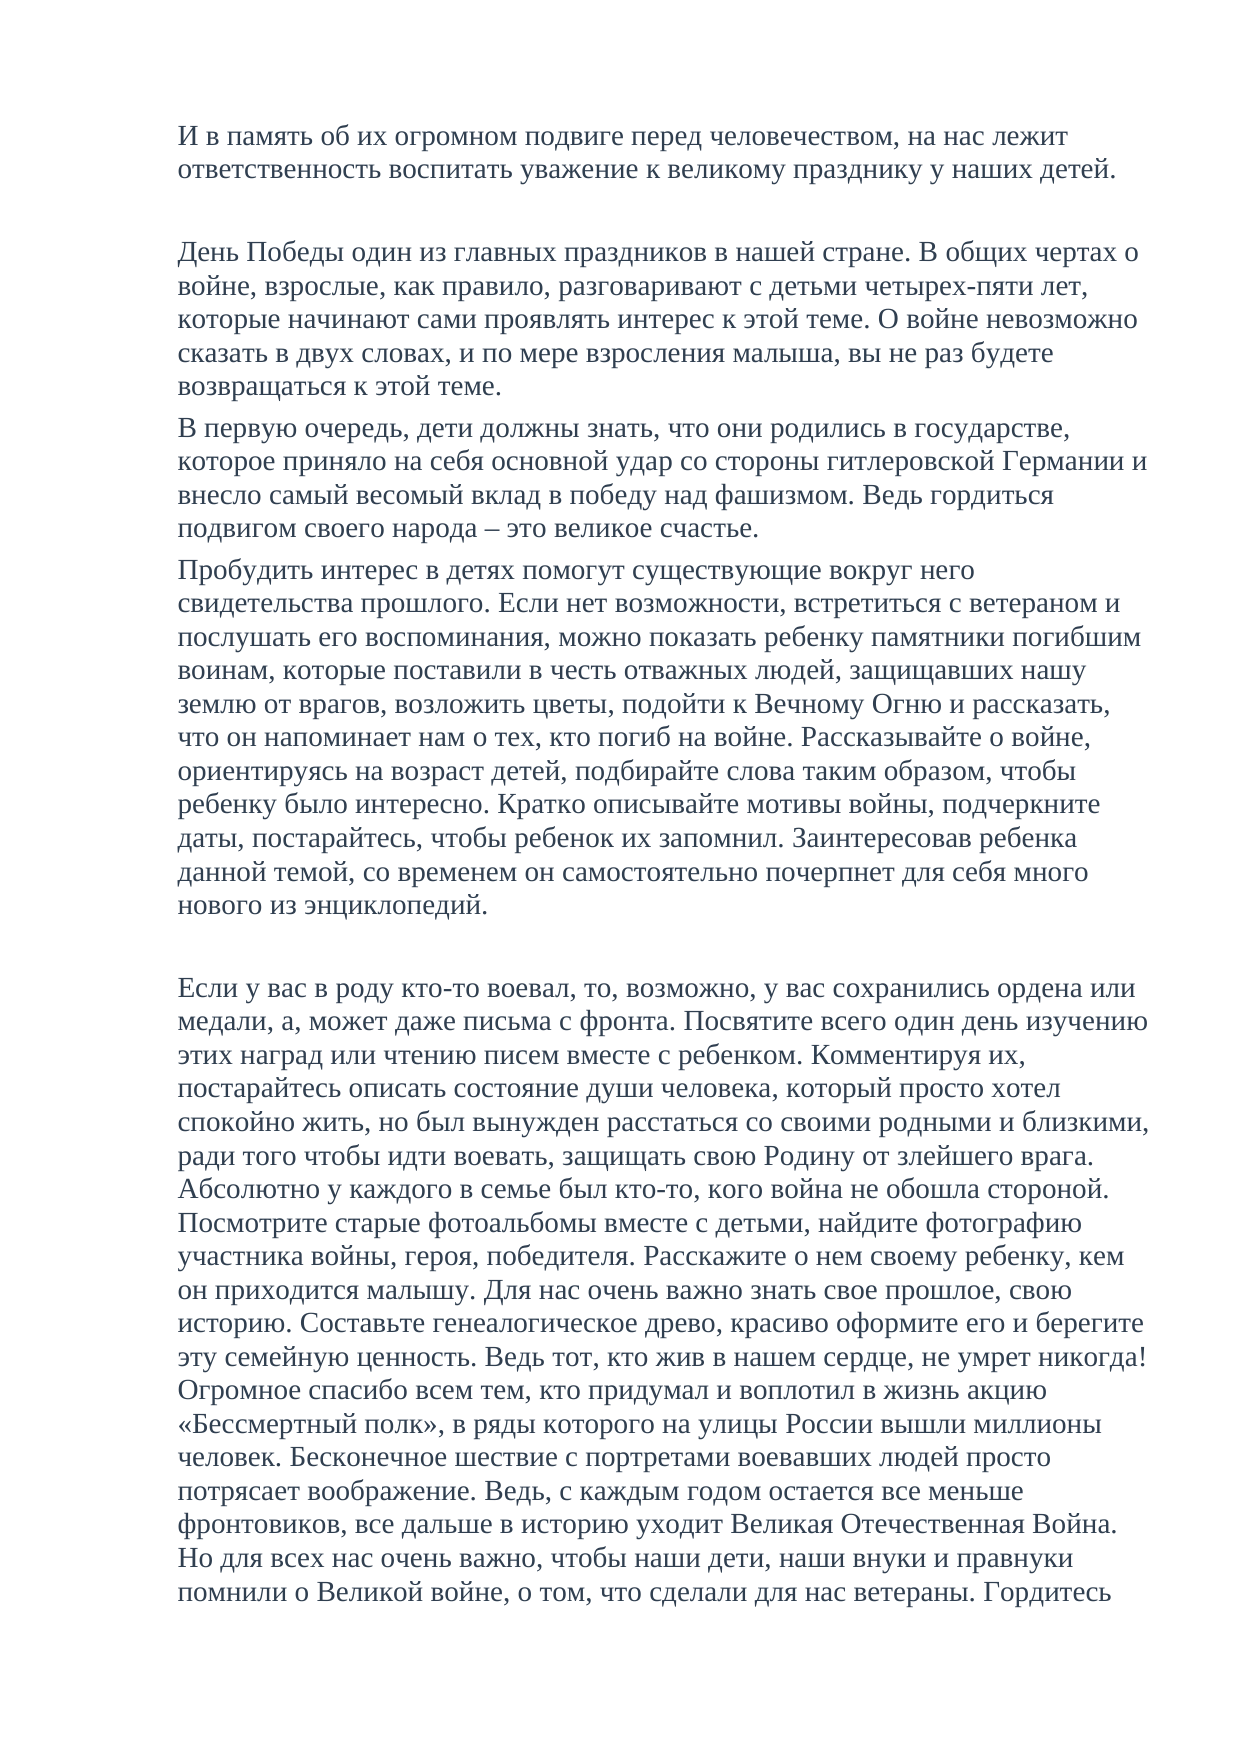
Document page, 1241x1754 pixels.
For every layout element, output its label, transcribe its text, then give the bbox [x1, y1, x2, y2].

text День Победы один из главных праздников в нашей стране. В общих чертах о войне, взрослые, как правило, разговаривают с детьми четырех-пяти лет, которые начинают сами проявлять интерес к этой теме. О войне невозможно сказать в двух словах, и по мере взросления малыша, вы не раз будете возвращаться к этой теме. [177, 234, 1152, 402]
text В первую очередь, дети должны знать, что они родились в государстве, которое приняло на себя основной удар со стороны гитлеровской Германии и внесло самый весомый вклад в победу над фашизмом. Ведь гордиться подвигом своего народа – это великое счастье. [177, 410, 1152, 544]
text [177, 970, 1152, 1607]
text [177, 118, 1152, 185]
text Пробудить интерес в детях помогут существующие вокруг него свидетельства прошлого. Если нет возможности, встретиться с ветераном и послушать его воспоминания, можно показать ребенку памятники погибшим воинам, которые поставили в честь отважных людей, защищавших нашу землю от врагов, возложить цветы, подойти к Вечному Огню и рассказать, что он напоминает нам о тех, кто погиб на войне. Рассказывайте о войне, ориентируясь на возраст детей, подбирайте слова таким образом, чтобы ребенку было интересно. Кратко описывайте мотивы войны, подчеркните даты, постарайтесь, чтобы ребенок их запомнил. Заинтересовав ребенка данной темой, со временем он самостоятельно почерпнет для себя много нового из энциклопедий. [177, 552, 1152, 921]
